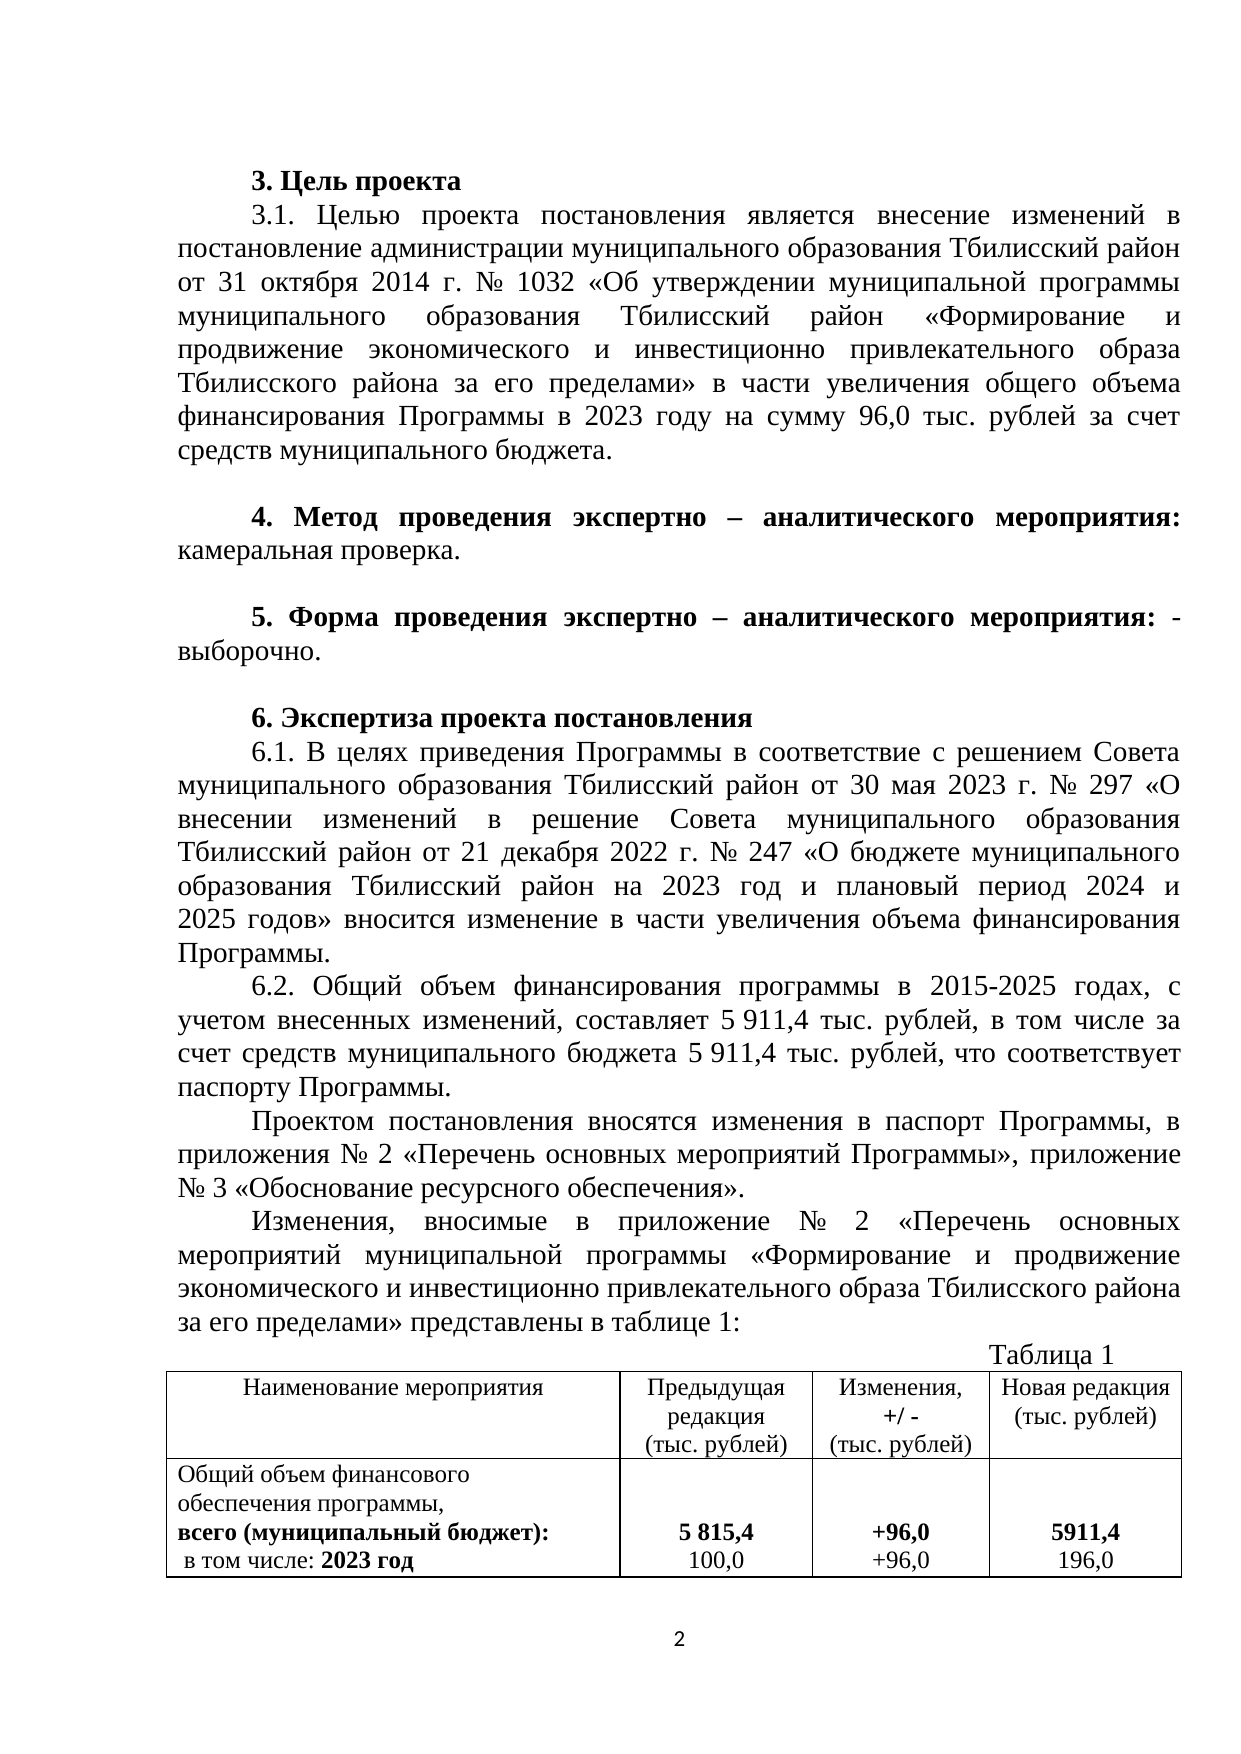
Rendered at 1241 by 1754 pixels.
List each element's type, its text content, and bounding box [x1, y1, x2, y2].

table_header Изменения, +/ - (тыс. рублей) [813, 1372, 989, 1458]
text 4. Метод проведения экспертно – аналитического мероприятия: камеральная проверка. [177, 499, 1181, 566]
text Таблица 1 [915, 1337, 1181, 1371]
table_header Новая редакция (тыс. рублей) [990, 1372, 1181, 1458]
table_header Предыдущая редакция (тыс. рублей) [621, 1372, 812, 1458]
text 6.2. Общий объем финансирования программы в 2015-2025 годах, с учетом внесенных изменений, составляет 5 911,4 тыс. рублей, в том числе за счет средств муниципального бюджета 5 911,4 тыс. рублей, что соответствует паспорту Программы. [177, 968, 1181, 1103]
table_cell Общий объем финансового обеспечения программы, всего (муниципальный бюджет): в том числе: 2023 год [167, 1459, 619, 1576]
text 5. Форма проведения экспертно – аналитического мероприятия: -выборочно. [177, 599, 1181, 667]
table_header Наименование мероприятия [167, 1372, 619, 1458]
table_cell +96,0 +96,0 [813, 1459, 989, 1576]
text 6. Экспертиза проекта постановления [177, 700, 1181, 734]
table_cell 5 815,4 100,0 [621, 1459, 812, 1576]
table_cell 5911,4 196,0 [990, 1459, 1181, 1576]
text Изменения, вносимые в приложение № 2 «Перечень основных мероприятий муниципальной программы «Формирование и продвижение экономического и инвестиционно привлекательного образа Тбилисского района за его пределами» представлены в таблице 1: [177, 1203, 1181, 1337]
text 6.1. В целях приведения Программы в соответствие с решением Совета муниципального образования Тбилисский район от 30 мая 2023 г. № 297 «О внесении изменений в решение Совета муниципального образования Тбилисский район от 21 декабря 2022 г. № 247 «О бюджете муниципального образования Тбилисский район на 2023 год и плановый период 2024 и 2025 годов» вносится изменение в части увеличения объема финансирования Программы. [177, 734, 1181, 968]
text 3. Цель проекта [177, 163, 1181, 197]
text Проектом постановления вносятся изменения в паспорт Программы, в приложения № 2 «Перечень основных мероприятий Программы», приложение № 3 «Обоснование ресурсного обеспечения». [177, 1103, 1181, 1203]
text 3.1. Целью проекта постановления является внесение изменений в постановление администрации муниципального образования Тбилисский район от 31 октября 2014 г. № 1032 «Об утверждении муниципальной программы муниципального образования Тбилисский район «Формирование и продвижение экономического и инвестиционно привлекательного образа Тбилисского района за его пределами» в части увеличения общего объема финансирования Программы в 2023 году на сумму 96,0 тыс. рублей за счет средств муниципального бюджета. [177, 197, 1181, 465]
